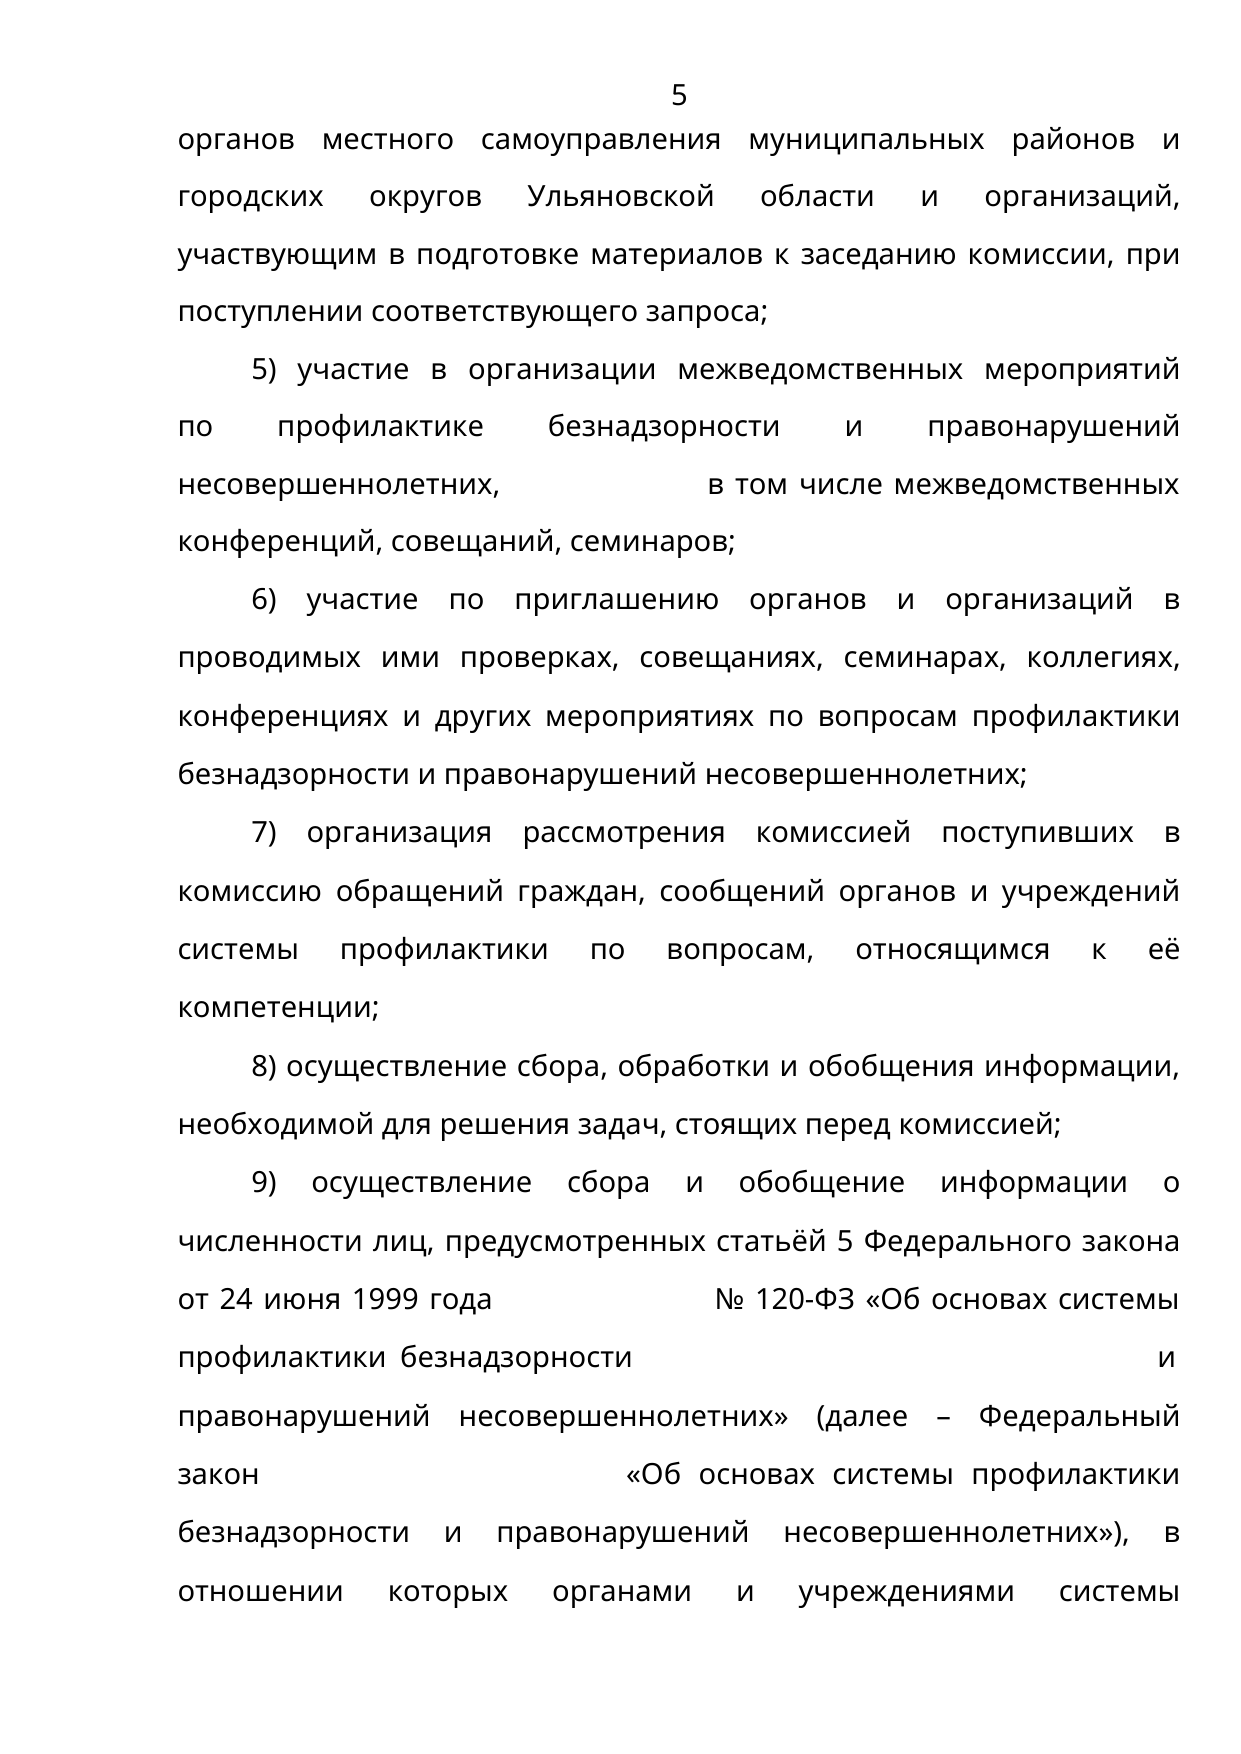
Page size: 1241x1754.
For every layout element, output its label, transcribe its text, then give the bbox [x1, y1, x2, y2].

title 6) участие по приглашению органов и организаций в проводимых ими проверках, совещаниях, семинарах, коллегиях, конференциях и других мероприятиях по вопросам профилактики безнадзорности и правонарушений несовершеннолетних; [177, 578, 1181, 793]
title 7) организация рассмотрения комиссией поступивших в комиссию обращений граждан, сообщений органов и учреждений системы профилактики по вопросам, относящимся к её компетенции; [177, 811, 1181, 1026]
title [177, 118, 1181, 330]
title 5) участие в организации межведомственных мероприятий по профилактике безнадзорности и правонарушений несовершеннолетних, в том числе межведомственных конференций, совещаний, семинаров; [177, 348, 1181, 560]
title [177, 1161, 1181, 1609]
title 8) осуществление сбора, обработки и обобщения информации, необходимой для решения задач, стоящих перед комиссией; [177, 1045, 1181, 1143]
